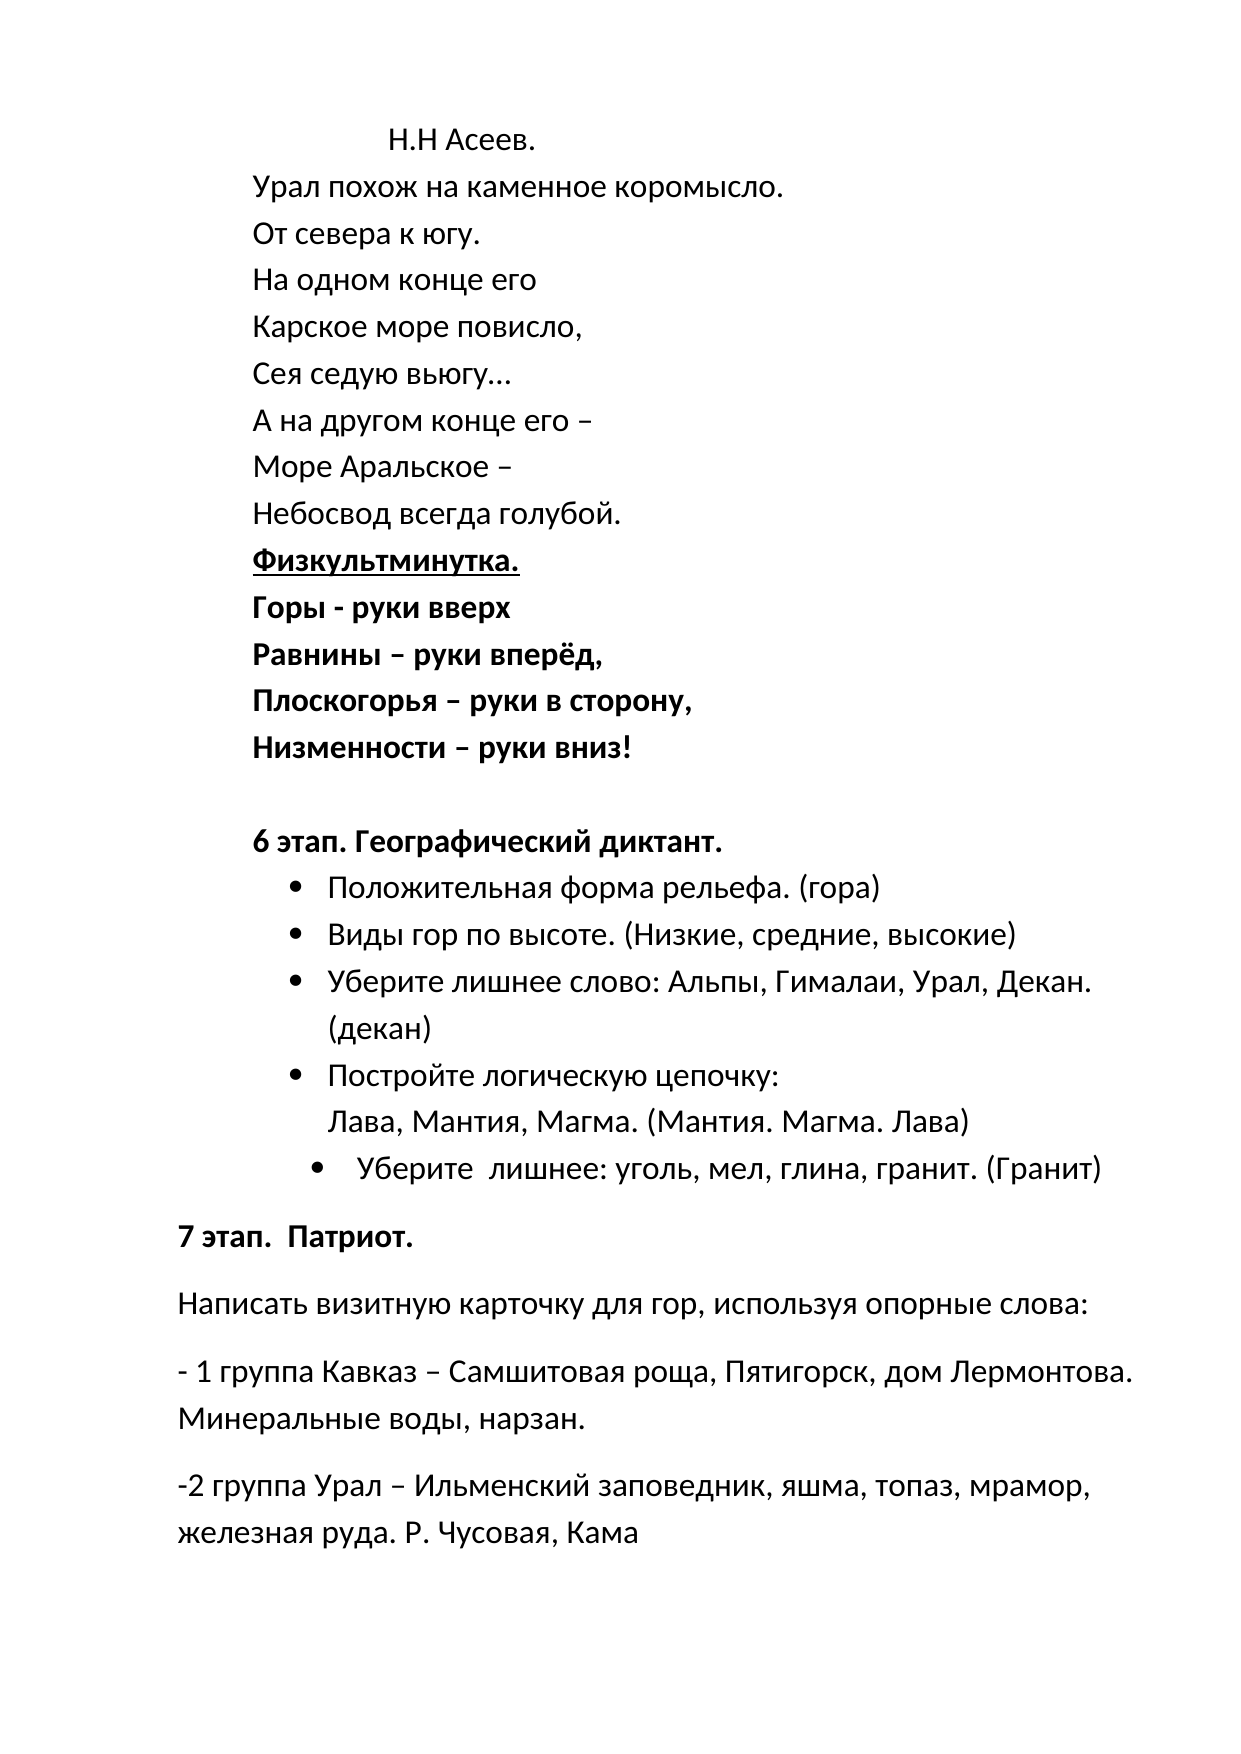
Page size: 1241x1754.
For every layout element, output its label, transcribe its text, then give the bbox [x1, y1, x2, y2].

text - 1 группа Кавказ – Самшитовая роща, Пятигорск, дом Лермонтова. Минеральные воды, нарзан. [177, 1350, 1152, 1437]
list Уберите лишнее слово: Альпы, Гималаи, Урал, Декан. (декан) [290, 960, 1152, 1047]
list Н.Н Асеев. [252, 118, 1152, 159]
text 7 этап. Патриот. [177, 1215, 1152, 1255]
list Сея седую вьюгу… [252, 352, 1152, 393]
list От севера к югу. [252, 212, 1152, 252]
list Небосвод всегда голубой. [252, 492, 1152, 533]
list Постройте логическую цепочку: [290, 1053, 1152, 1094]
list А на другом конце его – [252, 399, 1152, 439]
list Уберите лишнее: уголь, мел, глина, гранит. (Гранит) [312, 1147, 1152, 1188]
list Урал похож на каменное коромысло. [252, 165, 1152, 206]
list Низменности – руки вниз! [252, 726, 1152, 767]
list Горы - руки вверх [252, 586, 1152, 627]
list Лава, Мантия, Магма. (Мантия. Магма. Лава) [327, 1100, 1152, 1141]
list Физкультминутка. [252, 539, 1152, 580]
list Равнины – руки вперёд, [252, 633, 1152, 673]
list Плоскогорья – руки в сторону, [252, 679, 1152, 720]
list Карское море повисло, [252, 305, 1152, 346]
text -2 группа Урал – Ильменский заповедник, яшма, топаз, мрамор, железная руда. Р. Чусовая, Кама [177, 1464, 1152, 1552]
list Виды гор по высоте. (Низкие, средние, высокие) [290, 913, 1152, 954]
text Написать визитную карточку для гор, используя опорные слова: [177, 1282, 1152, 1323]
list 6 этап. Географический диктант. [252, 820, 1152, 860]
list Море Аральское – [252, 446, 1152, 486]
list Положительная форма рельефа. (гора) [290, 866, 1152, 907]
list На одном конце его [252, 258, 1152, 299]
